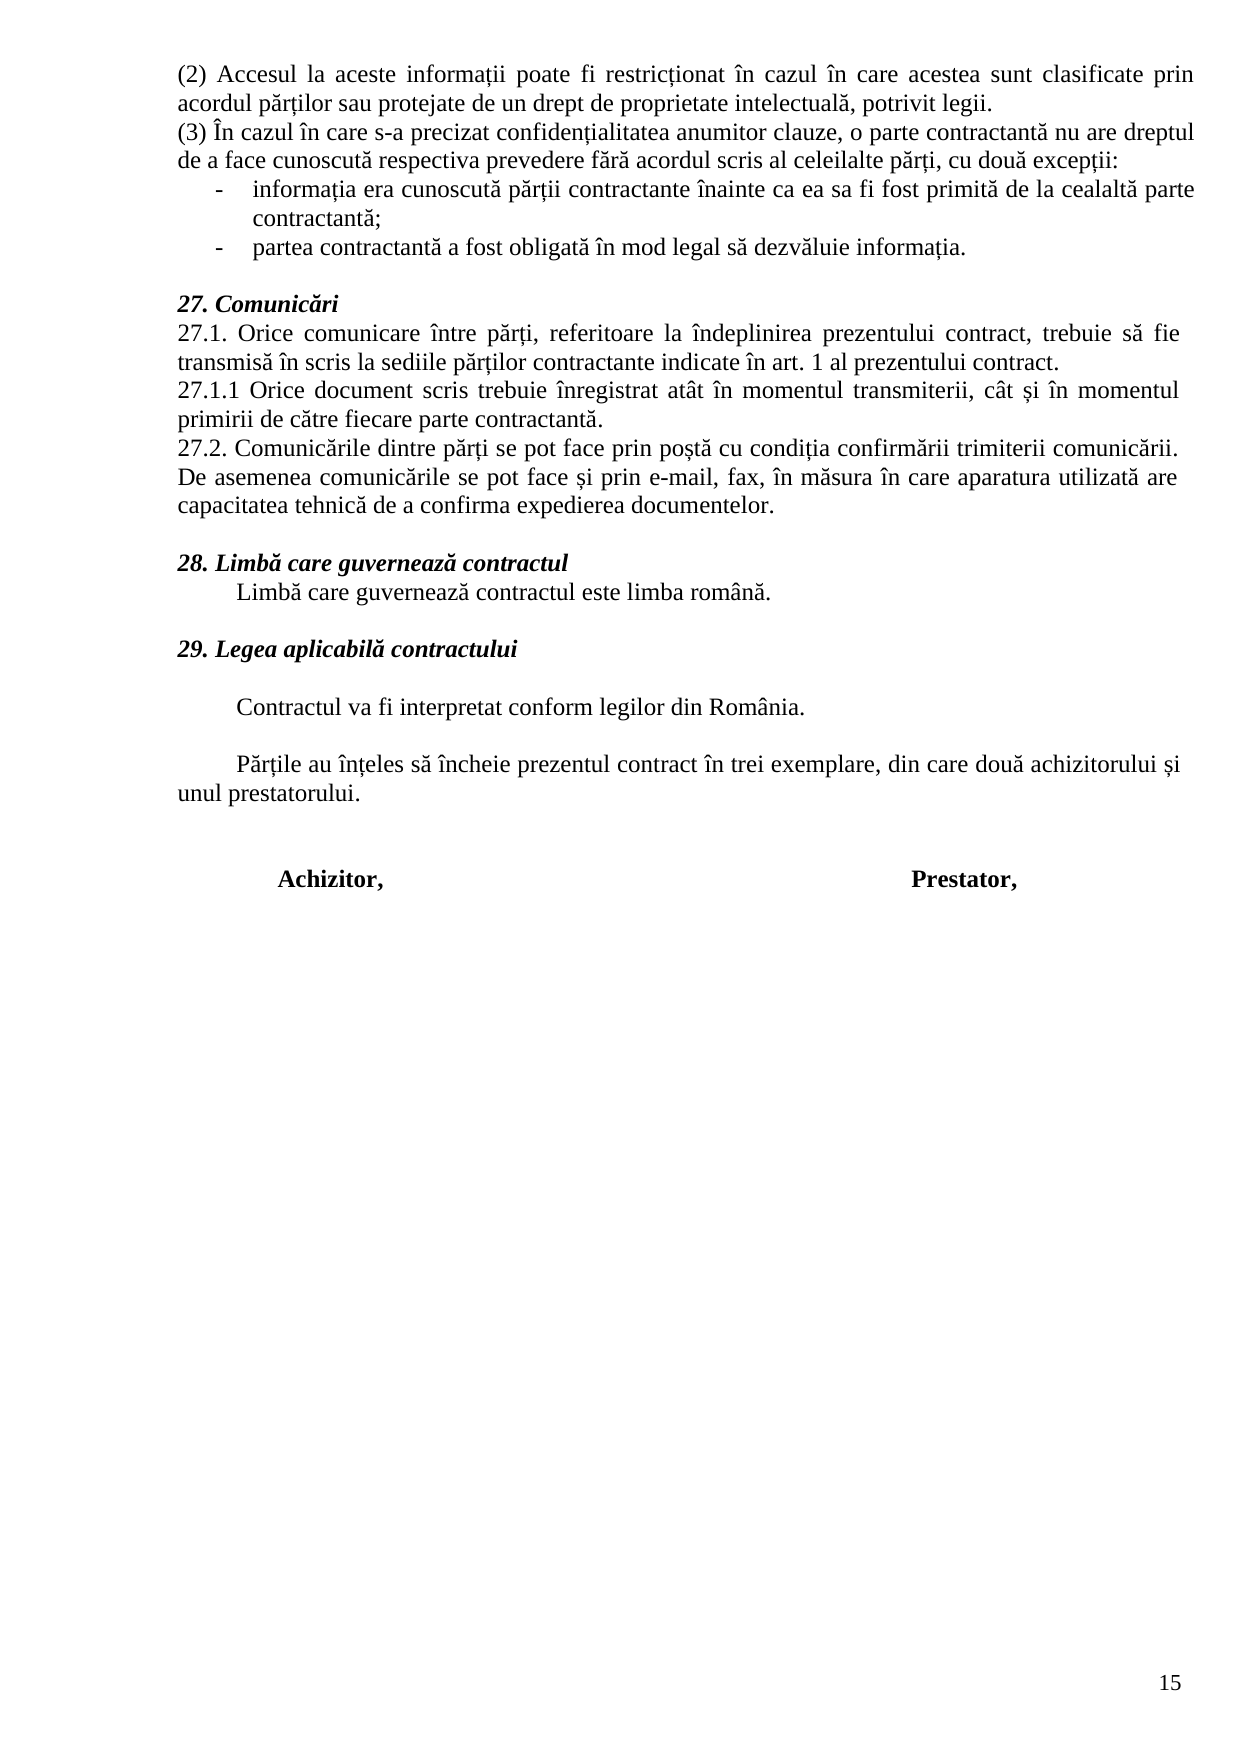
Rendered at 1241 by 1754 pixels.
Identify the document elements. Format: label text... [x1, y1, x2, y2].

text Limbă care guvernează contractul este limba română. [177, 577, 1196, 605]
text 28. Limbă care guvernează contractul [177, 548, 1196, 577]
text (2) Accesul la aceste informații poate fi restricționat în cazul în care acestea sunt clasificate prin acordul părților sau protejate de un drept de proprietate intelectuală, potrivit legii. [177, 59, 1196, 117]
text 27. Comunicări [177, 289, 1196, 318]
text 27.2. Comunicările dintre părți se pot face prin poștă cu condiția confirmării trimiterii comunicării. De asemenea comunicările se pot face și prin e-mail, fax, în măsura în care aparatura utilizată are capacitatea tehnică de a confirma expedierea documentelor. [177, 433, 1180, 519]
text Contractul va fi interpretat conform legilor din România. [177, 692, 1196, 720]
text (3) În cazul în care s-a precizat confidențialitatea anumitor clauze, o parte contractantă nu are dreptul de a face cunoscută respectiva prevedere fără acordul scris al celeilalte părți, cu două excepții: [177, 117, 1196, 174]
list partea contractantă a fost obligată în mod legal să dezvăluie informația. [215, 232, 1196, 260]
text 27.1.1 Orice document scris trebuie înregistrat atât în momentul transmiterii, cât și în momentul primirii de către fiecare parte contractantă. [177, 375, 1181, 433]
list informația era cunoscută părții contractante înainte ca ea sa fi fost primită de la cealaltă parte contractantă; [215, 174, 1196, 232]
text 29. Legea aplicabilă contractului [177, 634, 1196, 663]
text 27.1. Orice comunicare între părți, referitoare la îndeplinirea prezentului contract, trebuie să fie transmisă în scris la sediile părților contractante indicate în art. 1 al prezentului contract. [177, 318, 1181, 375]
text Părțile au înțeles să încheie prezentul contract în trei exemplare, din care două achizitorului și unul prestatorului. [177, 749, 1181, 807]
text Achizitor, Prestator, [177, 864, 1196, 893]
